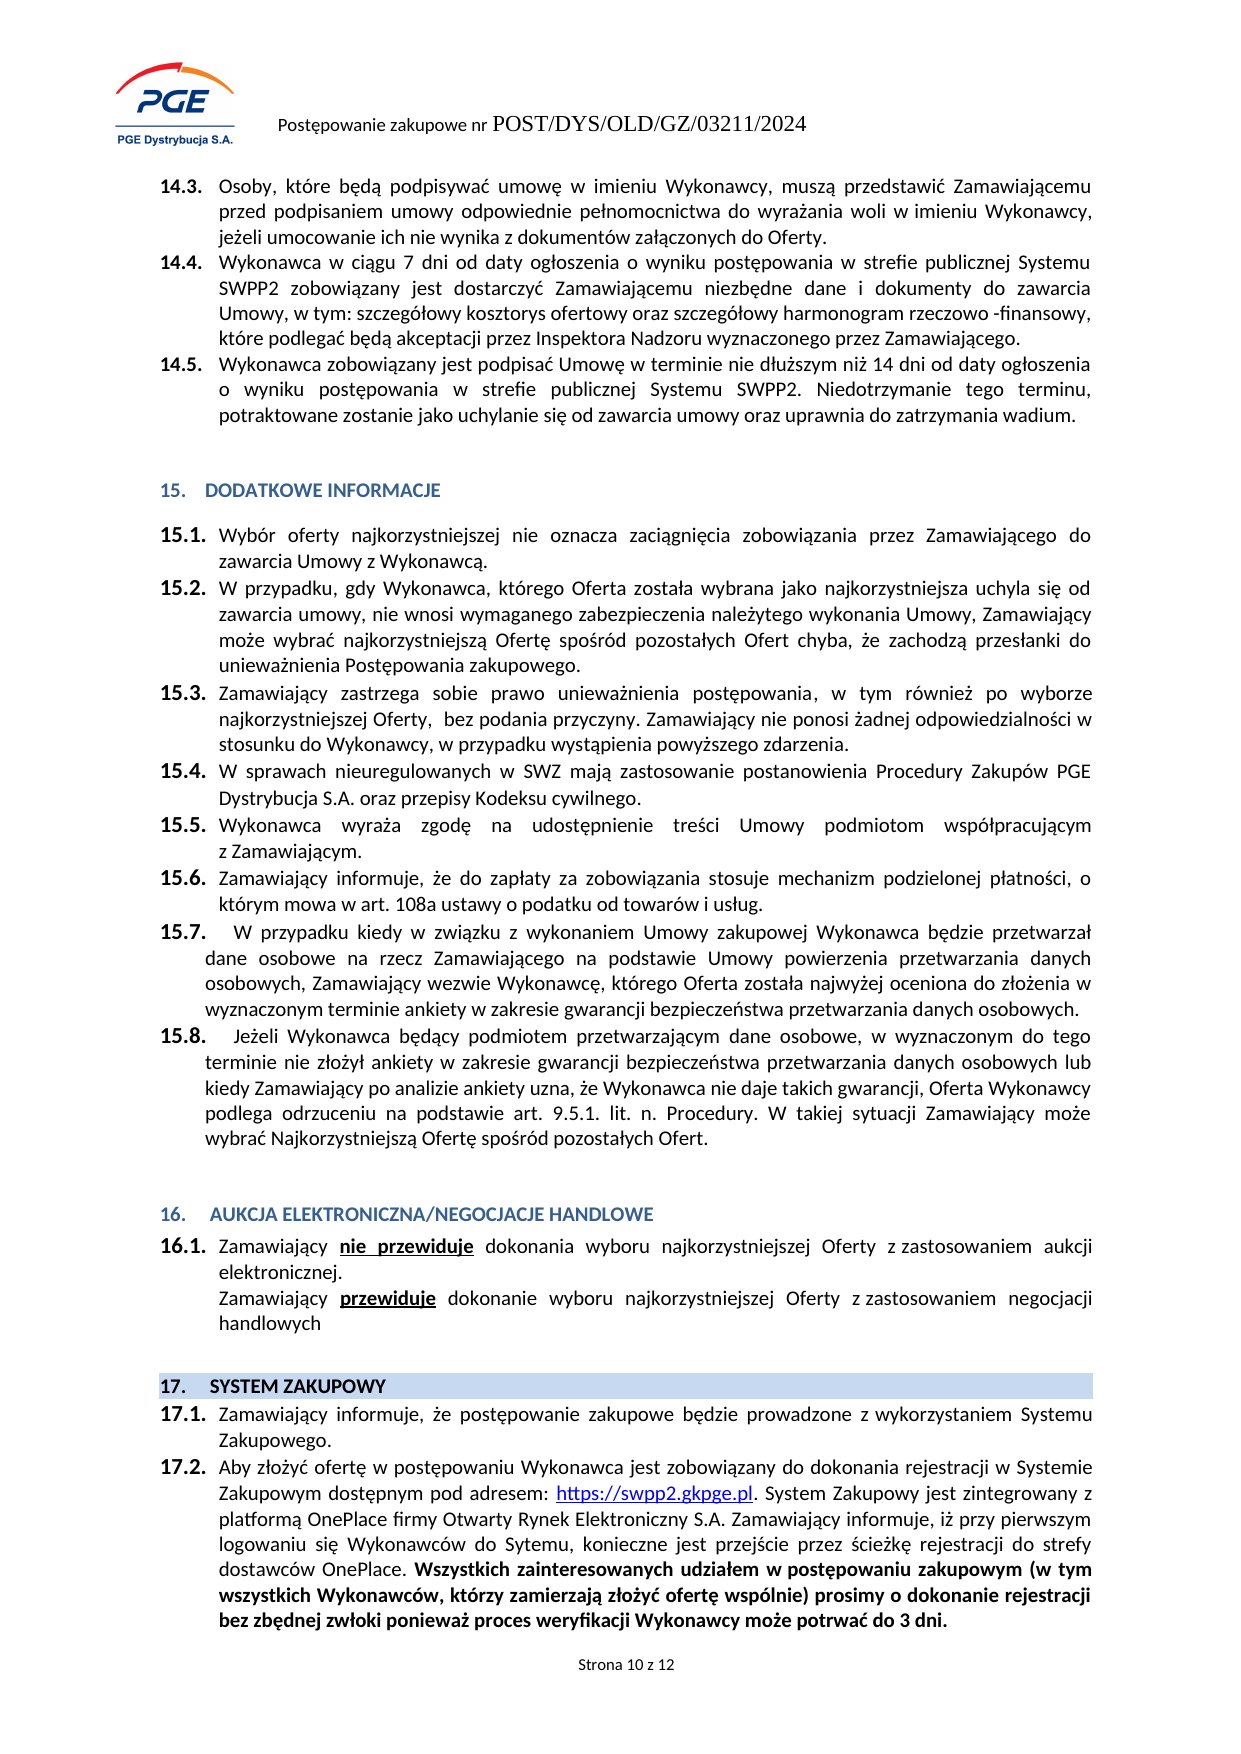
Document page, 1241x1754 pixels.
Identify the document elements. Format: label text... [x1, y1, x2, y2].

list Zamawiający informuje, że postępowanie zakupowe będzie prowadzone z wykorzystaniem Systemu Zakupowego. [159, 1399, 1093, 1452]
subtitle AUKCJA ELEKTRONICZNA/NEGOCJACJE HANDLOWE [159, 1201, 1093, 1226]
list Wykonawca w ciągu 7 dni od daty ogłoszenia o wyniku postępowania w strefie publicznej Systemu SWPP2 zobowiązany jest dostarczyć Zamawiającemu niezbędne dane i dokumenty do zawarcia Umowy, w tym: szczegółowy kosztorys ofertowy oraz szczegółowy harmonogram rzeczowo -finansowy, które podlegać będą akceptacji przez Inspektora Nadzoru wyznaczonego przez Zamawiającego. [159, 249, 1093, 351]
list Zamawiający informuje, że do zapłaty za zobowiązania stosuje mechanizm podzielonej płatności, o którym mowa w art. 108a ustawy o podatku od towarów i usług. [159, 863, 1093, 917]
list Jeżeli Wykonawca będący podmiotem przetwarzającym dane osobowe, w wyznaczonym do tego terminie nie złożył ankiety w zakresie gwarancji bezpieczeństwa przetwarzania danych osobowych lub kiedy Zamawiający po analizie ankiety uzna, że Wykonawca nie daje takich gwarancji, Oferta Wykonawcy podlega odrzuceniu na podstawie art. 9.5.1. lit. n. Procedury. W takiej sytuacji Zamawiający może wybrać Najkorzystniejszą Ofertę spośród pozostałych Ofert. [159, 1021, 1093, 1151]
list Zamawiający nie przewiduje dokonania wyboru najkorzystniejszej Oferty z zastosowaniem aukcji elektronicznej. [159, 1231, 1093, 1285]
list Wykonawca wyraża zgodę na udostępnienie treści Umowy podmiotom współpracującym z Zamawiającym. [159, 810, 1093, 863]
list Aby złożyć ofertę w postępowaniu Wykonawca jest zobowiązany do dokonania rejestracji w Systemie Zakupowym dostępnym pod adresem: https://swpp2.gkpge.pl. System Zakupowy jest zintegrowany z platformą OnePlace firmy Otwarty Rynek Elektroniczny S.A. Zamawiający informuje, iż przy pierwszym logowaniu się Wykonawców do Sytemu, konieczne jest przejście przez ścieżkę rejestracji do strefy dostawców OnePlace. Wszystkich zainteresowanych udziałem w postępowaniu zakupowym (w tym wszystkich Wykonawców, którzy zamierzają złożyć ofertę wspólnie) prosimy o dokonanie rejestracji bez zbędnej zwłoki ponieważ proces weryfikacji Wykonawcy może potrwać do 3 dni. [159, 1452, 1093, 1633]
list Zamawiający zastrzega sobie prawo unieważnienia postępowania, w tym również po wyborze najkorzystniejszej Oferty, bez podania przyczyny. Zamawiający nie ponosi żadnej odpowiedzialności w stosunku do Wykonawcy, w przypadku wystąpienia powyższego zdarzenia. [159, 678, 1093, 757]
list Osoby, które będą podpisywać umowę w imieniu Wykonawcy, muszą przedstawić Zamawiającemu przed podpisaniem umowy odpowiednie pełnomocnictwa do wyrażania woli w imieniu Wykonawcy, jeżeli umocowanie ich nie wynika z dokumentów załączonych do Oferty. [159, 173, 1093, 249]
list SYSTEM ZAKUPOWY [159, 1373, 1093, 1399]
list W sprawach nieuregulowanych w SWZ mają zastosowanie postanowienia Procedury Zakupów PGE Dystrybucja S.A. oraz przepisy Kodeksu cywilnego. [159, 757, 1093, 810]
list W przypadku, gdy Wykonawca, którego Oferta została wybrana jako najkorzystniejsza uchyla się od zawarcia umowy, nie wnosi wymaganego zabezpieczenia należytego wykonania Umowy, Zamawiający może wybrać najkorzystniejszą Ofertę spośród pozostałych Ofert chyba, że zachodzą przesłanki do unieważnienia Postępowania zakupowego. [159, 573, 1093, 678]
list W przypadku kiedy w związku z wykonaniem Umowy zakupowej Wykonawca będzie przetwarzał dane osobowe na rzecz Zamawiającego na podstawie Umowy powierzenia przetwarzania danych osobowych, Zamawiający wezwie Wykonawcę, którego Oferta została najwyżej oceniona do złożenia w wyznaczonym terminie ankiety w zakresie gwarancji bezpieczeństwa przetwarzania danych osobowych. [159, 917, 1093, 1021]
subtitle DODATKOWE INFORMACJE [159, 477, 1093, 503]
list Wykonawca zobowiązany jest podpisać Umowę w terminie nie dłuższym niż 14 dni od daty ogłoszenia o wyniku postępowania w strefie publicznej Systemu SWPP2. Niedotrzymanie tego terminu, potraktowane zostanie jako uchylanie się od zawarcia umowy oraz uprawnia do zatrzymania wadium. [159, 351, 1093, 427]
text Zamawiający przewiduje dokonanie wyboru najkorzystniejszej Oferty z zastosowaniem negocjacji handlowych [218, 1285, 1093, 1336]
list Wybór oferty najkorzystniejszej nie oznacza zaciągnięcia zobowiązania przez Zamawiającego do zawarcia Umowy z Wykonawcą. [159, 520, 1093, 573]
picture [113, 60, 237, 148]
